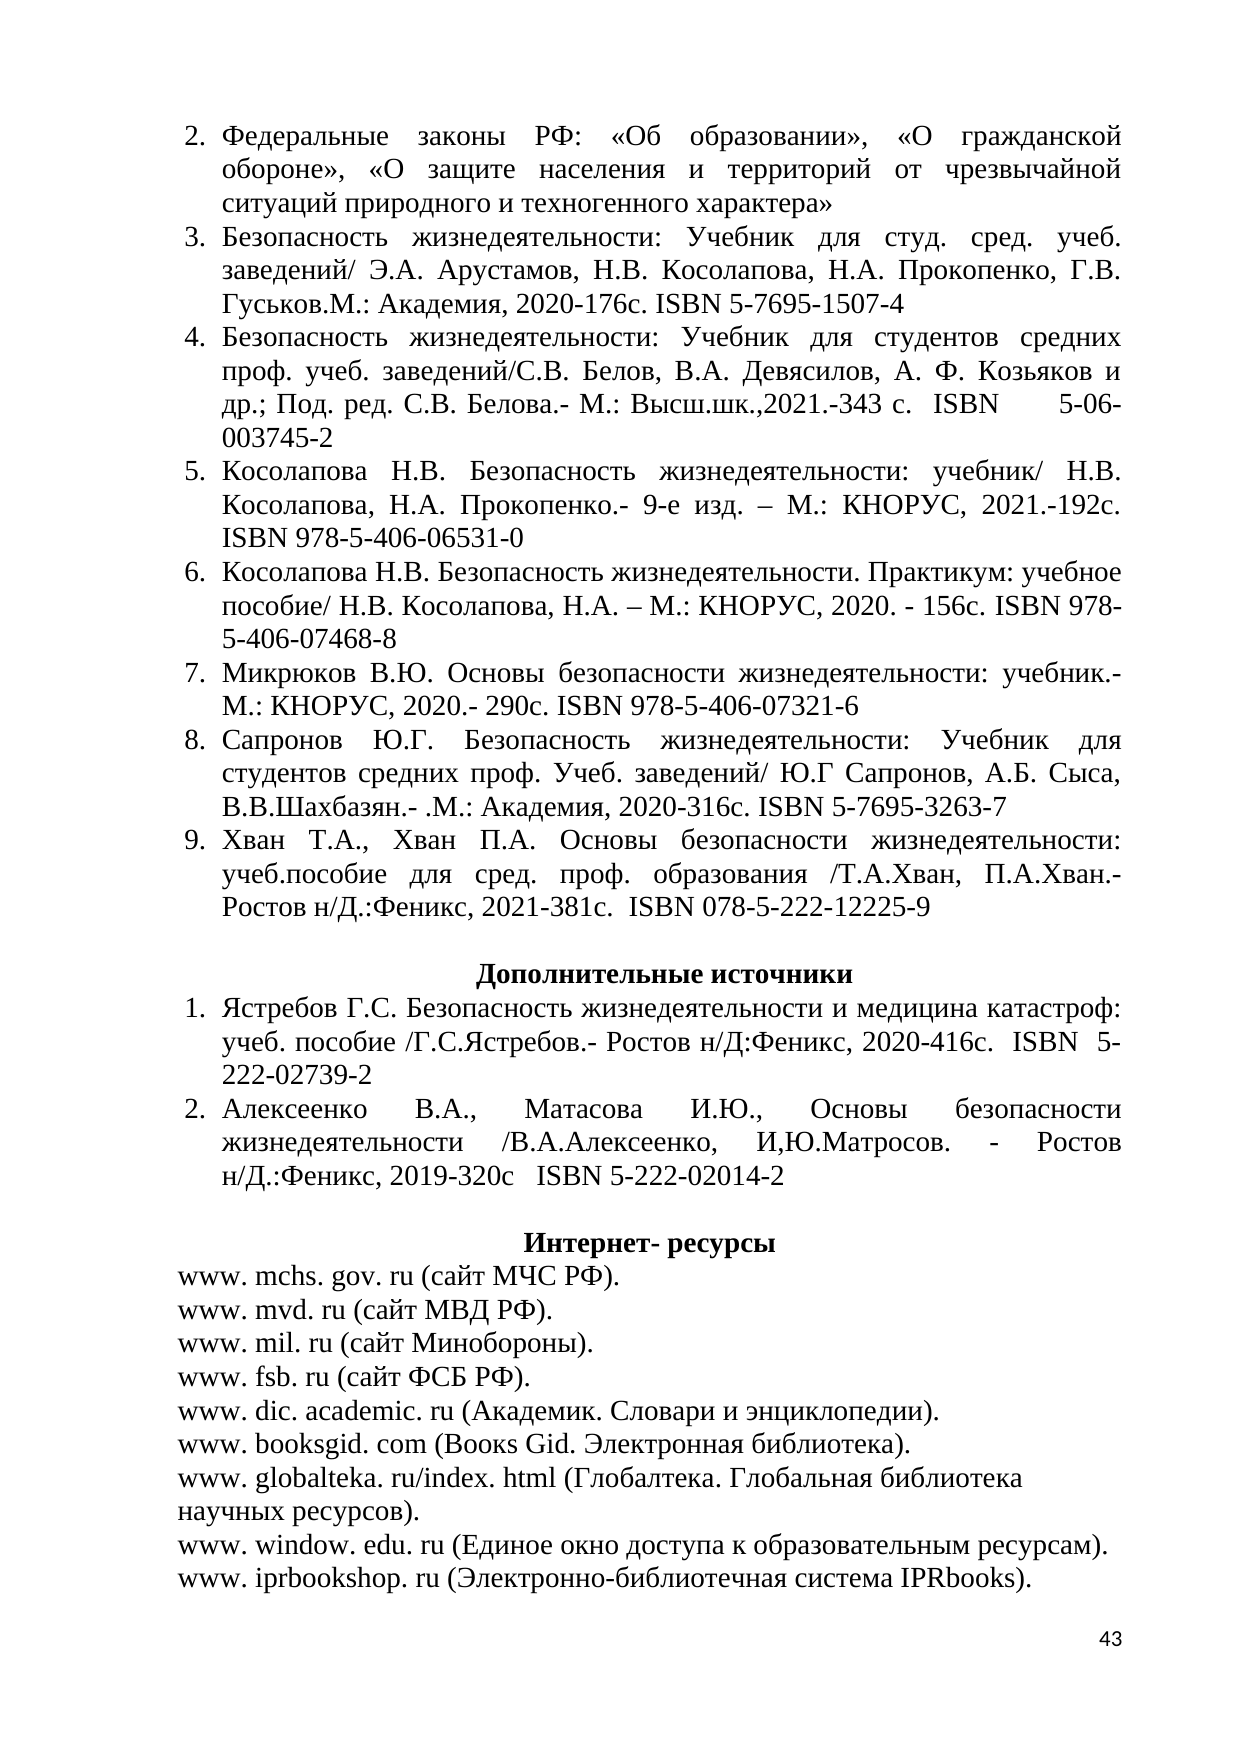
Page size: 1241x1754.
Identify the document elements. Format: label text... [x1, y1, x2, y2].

list Ястребов Г.С. Безопасность жизнедеятельности и медицина катастроф: учеб. пособие /Г.С.Ястребов.- Ростов н/Д:Феникс, 2020-416с. ISBN 5-222-02739-2 [184, 990, 1122, 1091]
list Микрюков В.Ю. Основы безопасности жизнедеятельности: учебник.- М.: КНОРУС, 2020.- 290с. ISBN 978-5-406-07321-6 [184, 655, 1122, 722]
list Косолапова Н.В. Безопасность жизнедеятельности. Практикум: учебное пособие/ Н.В. Косолапова, Н.А. – М.: КНОРУС, 2020. - 156с. ISBN 978-5-406-07468-8 [184, 554, 1122, 655]
text www. dic. academic. ru (Академик. Словари и энциклопедии). [177, 1393, 1122, 1426]
list Сапронов Ю.Г. Безопасность жизнедеятельности: Учебник для студентов средних проф. Учеб. заведений/ Ю.Г Сапронов, А.Б. Сыса, В.В.Шахбазян.- .М.: Академия, 2020-316с. ISBN 5-7695-3263-7 [184, 722, 1122, 822]
text www. window. edu. ru (Единое окно доступа к образовательным ресурсам). [177, 1527, 1122, 1560]
list Алексеенко В.А., Матасова И.Ю., Основы безопасности жизнедеятельности /В.А.Алексеенко, И,Ю.Матросов. - Ростов н/Д.:Феникс, 2019-320с ISBN 5-222-02014-2 [184, 1091, 1122, 1191]
list Хван Т.А., Хван П.А. Основы безопасности жизнедеятельности: учеб.пособие для сред. проф. образования /Т.А.Хван, П.А.Хван.- Ростов н/Д.:Феникс, 2021-381с. ISBN 078-5-222-12225-9 [184, 822, 1122, 923]
text www. iprbookshop. ru (Электронно-библиотечная система IPRbooks). [177, 1560, 1122, 1594]
list Безопасность жизнедеятельности: Учебник для студ. сред. учеб. заведений/ Э.А. Арустамов, Н.В. Косолапова, Н.А. Прокопенко, Г.В. Гуськов.М.: Академия, 2020-176с. ISBN 5-7695-1507-4 [184, 219, 1122, 319]
list Федеральные законы РФ: «Об образовании», «О гражданской обороне», «О защите населения и территорий от чрезвычайной ситуаций природного и техногенного характера» [184, 118, 1122, 219]
text www. mil. ru (сайт Минобороны). [177, 1326, 1122, 1359]
text www. booksgid. com (Воокs Gid. Электронная библиотека). [177, 1426, 1122, 1460]
text Интернет- ресурсы [177, 1225, 1122, 1258]
text www. globalteka. ru/index. html (Глобалтека. Глобальная библиотека научных ресурсов). [177, 1460, 1122, 1527]
list Косолапова Н.В. Безопасность жизнедеятельности: учебник/ Н.В. Косолапова, Н.А. Прокопенко.- 9-е изд. – М.: КНОРУС, 2021.-192с. ISBN 978-5-406-06531-0 [184, 453, 1122, 554]
text www. fsb. ru (сайт ФСБ РФ). [177, 1359, 1122, 1393]
text www. mvd. ru (сайт МВД РФ). [177, 1292, 1122, 1326]
text Дополнительные источники [177, 957, 1122, 990]
text www. mchs. gov. ru (сайт МЧС РФ). [177, 1258, 1122, 1292]
list Безопасность жизнедеятельности: Учебник для студентов средних проф. учеб. заведений/С.В. Белов, В.А. Девясилов, А. Ф. Козьяков и др.; Под. ред. С.В. Белова.- М.: Высш.шк.,2021.-343 с. ISBN 5-06-003745-2 [184, 319, 1122, 453]
